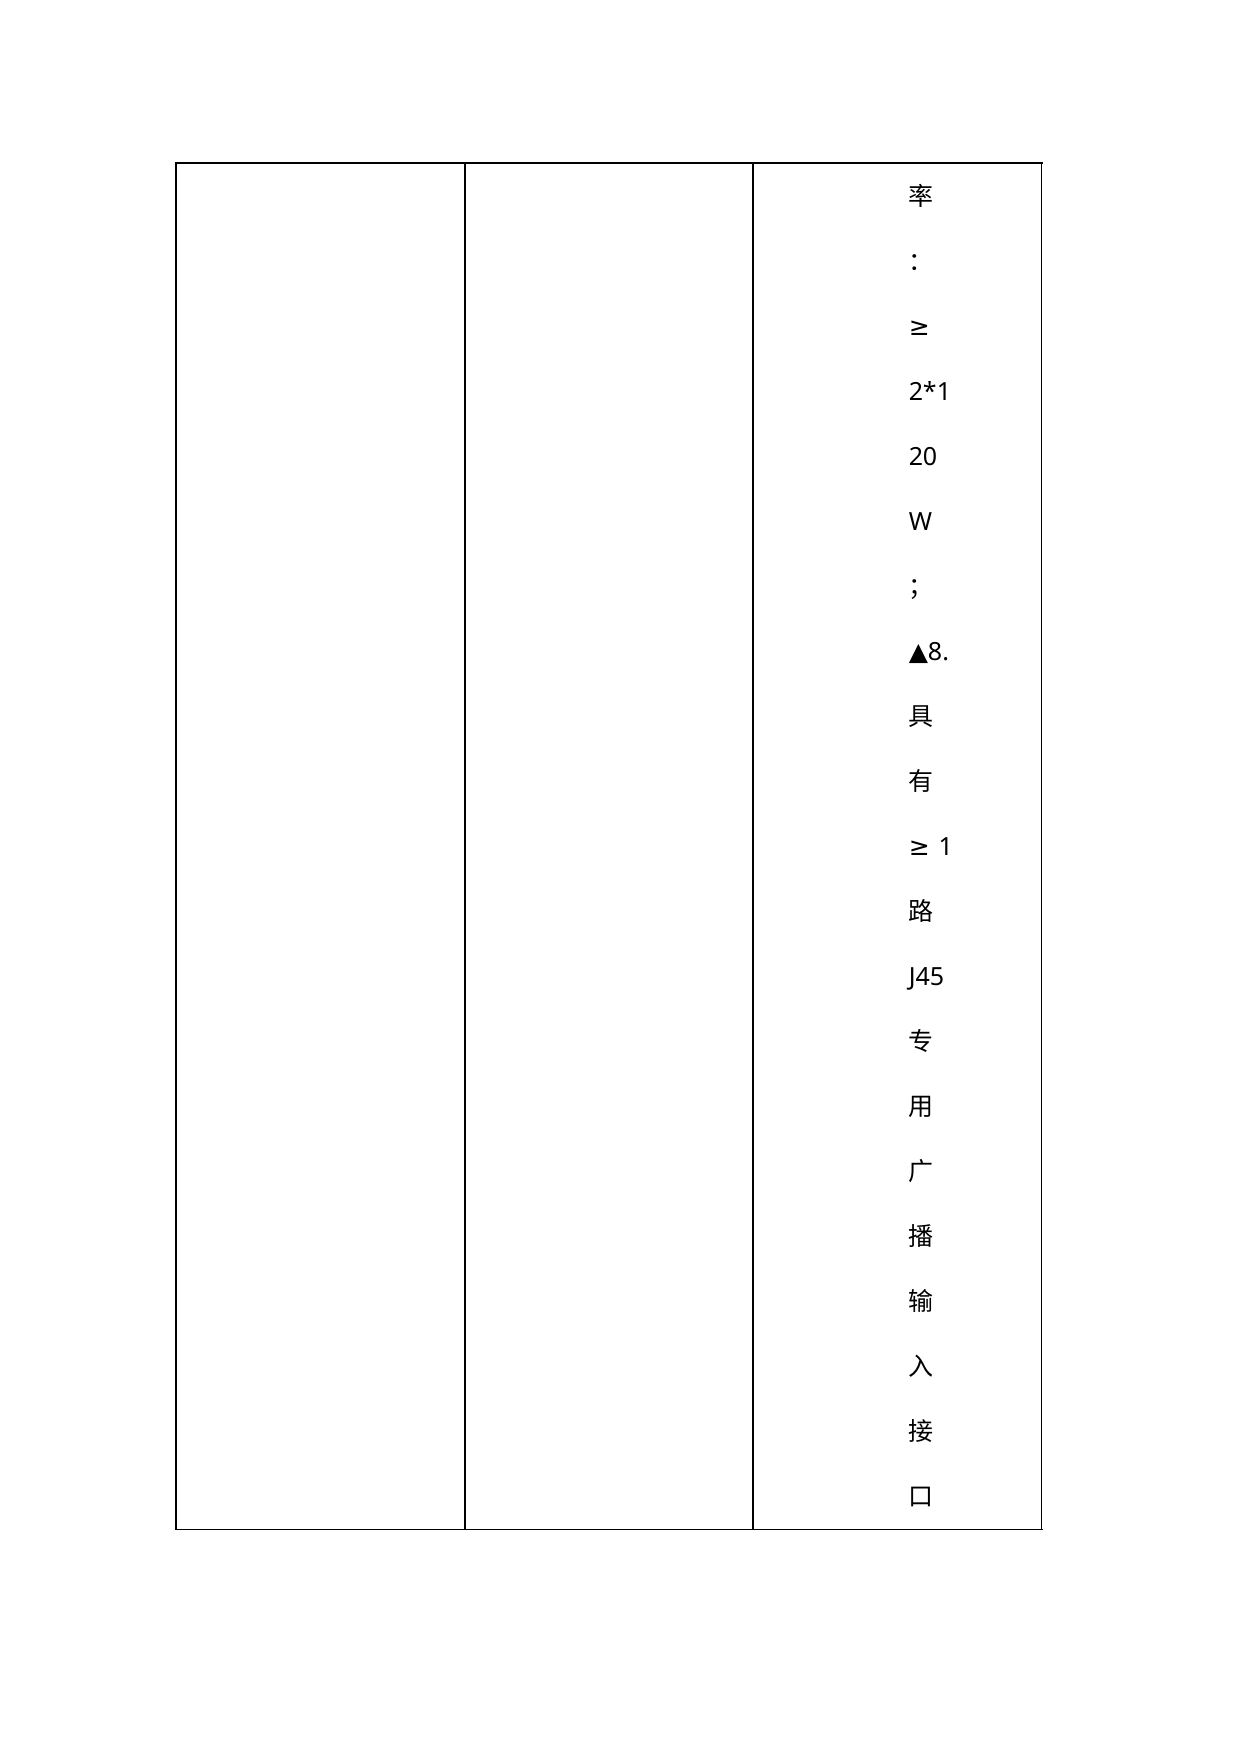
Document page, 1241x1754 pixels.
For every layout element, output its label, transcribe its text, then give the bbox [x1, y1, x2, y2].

table_cell [466, 164, 752, 1528]
table_cell [754, 164, 1041, 1528]
table_cell 1 [177, 164, 464, 1528]
